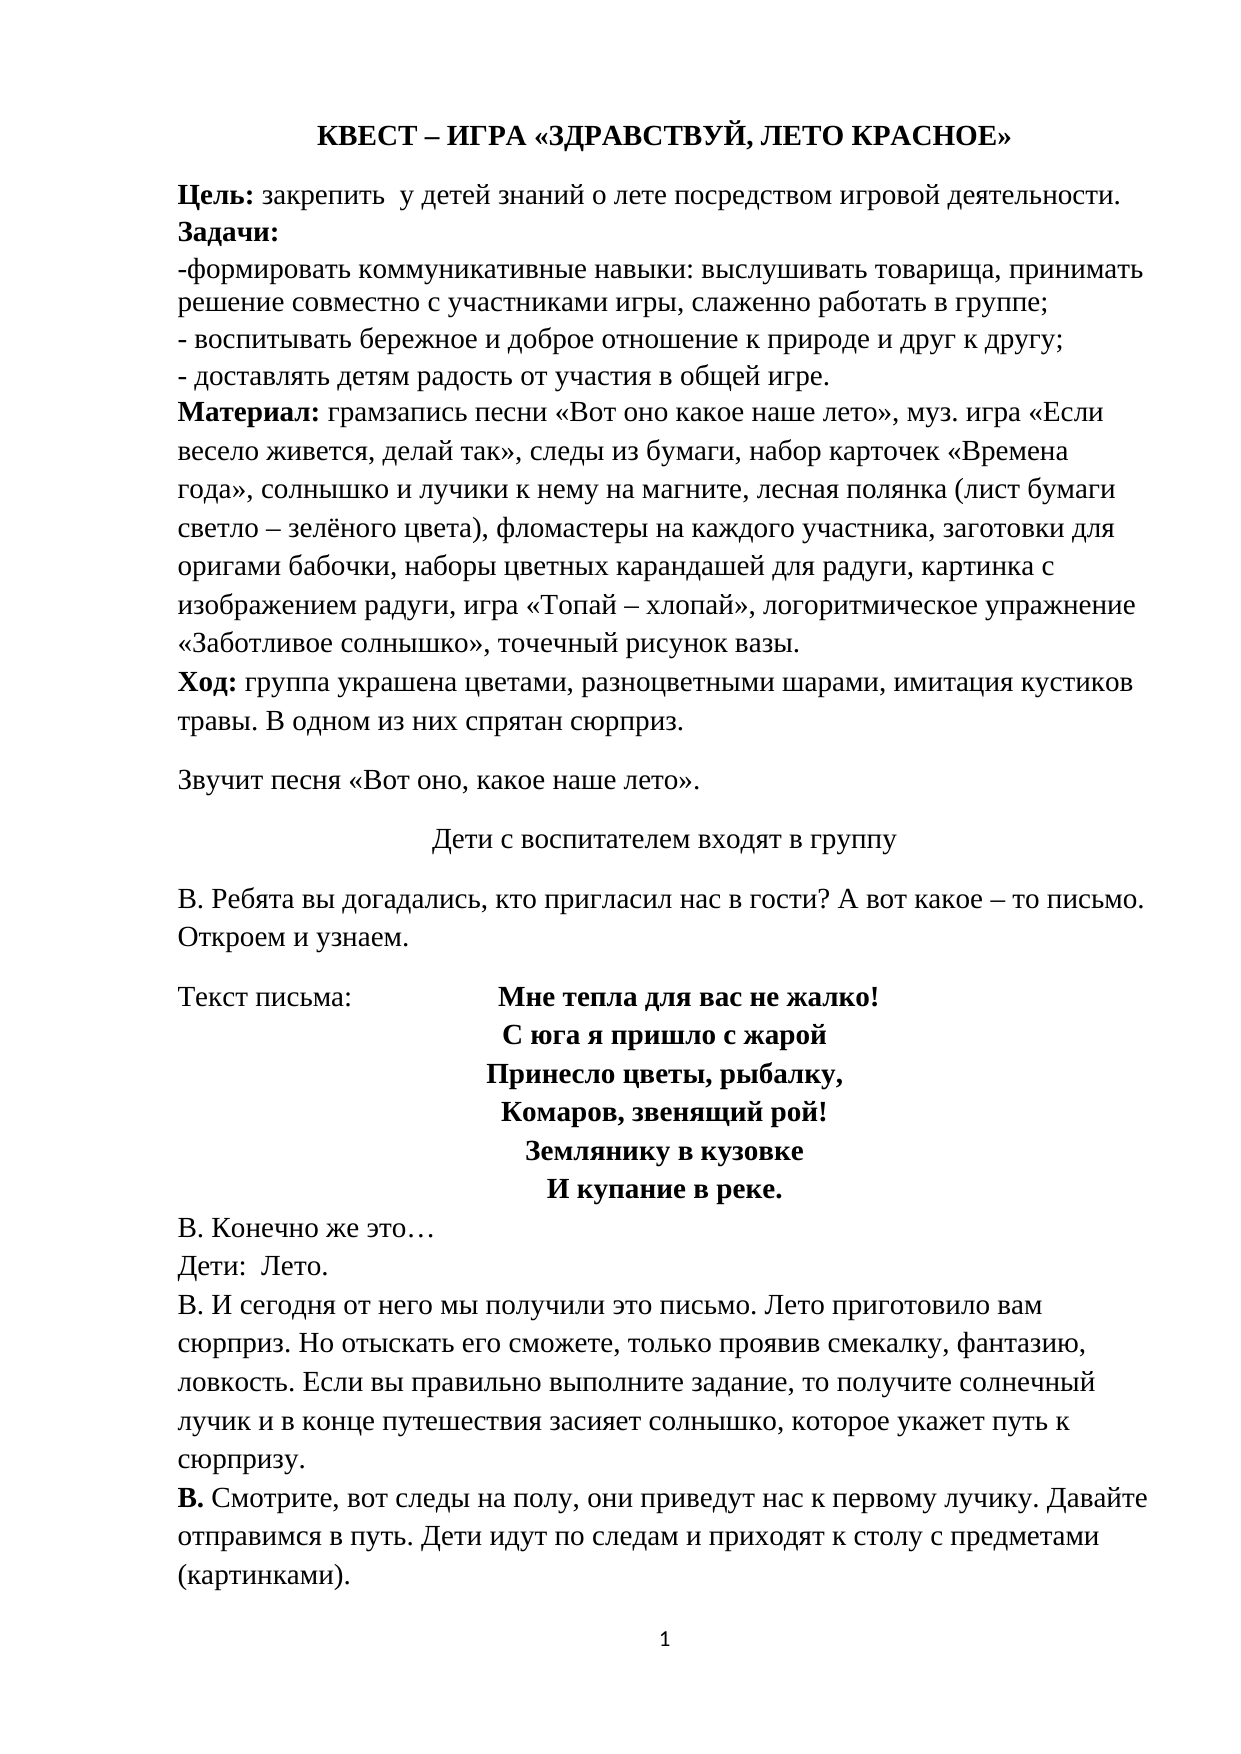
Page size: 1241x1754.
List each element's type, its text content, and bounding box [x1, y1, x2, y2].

text Цель: закрепить у детей знаний о лете посредством игровой деятельности. [177, 177, 1152, 211]
text Комаров, звенящий рой! [177, 1094, 1152, 1128]
text В. Ребята вы догадались, кто пригласил нас в гости? А вот какое – то письмо. Откроем и узнаем. [177, 881, 1152, 953]
text В. Смотрите, вот следы на полу, они приведут нас к первому лучику. Давайте отправимся в путь. Дети идут по следам и приходят к столу с предметами (картинками). [177, 1480, 1152, 1590]
text Материал: грамзапись песни «Вот оно какое наше лето», муз. игра «Если весело живется, делай так», следы из бумаги, набор карточек «Времена года», солнышко и лучики к нему на магните, лесная полянка (лист бумаги светло – зелёного цвета), фломастеры на каждого участника, заготовки для оригами бабочки, наборы цветных карандашей для радуги, картинка с изображением радуги, игра «Топай – хлопай», логоритмическое упражнение «Заботливое солнышко», точечный рисунок вазы. [177, 394, 1152, 659]
text Текст письма: Мне тепла для вас не жалко! [177, 979, 1152, 1012]
text -формировать коммуникативные навыки: выслушивать товарища, принимать решение совместно с участниками игры, слаженно работать в группе; [177, 251, 1152, 318]
text И купание в реке. [177, 1171, 1152, 1205]
text Звучит песня «Вот оно, какое наше лето». [177, 762, 1152, 796]
text - воспитывать бережное и доброе отношение к природе и друг к другу; [177, 321, 1152, 354]
text Дети с воспитателем входят в группу [177, 821, 1152, 855]
text Ход: группа украшена цветами, разноцветными шарами, имитация кустиков травы. В одном из них спрятан сюрприз. [177, 664, 1152, 736]
text Дети: Лето. [177, 1248, 1152, 1282]
text В. И сегодня от него мы получили это письмо. Лето приготовило вам сюрприз. Но отыскать его сможете, только проявив смекалку, фантазию, ловкость. Если вы правильно выполните задание, то получите солнечный лучик и в конце путешествия засияет солнышко, которое укажет путь к сюрпризу. [177, 1287, 1152, 1475]
text Задачи: [177, 214, 1152, 248]
text КВЕСТ – ИГРА «ЗДРАВСТВУЙ, ЛЕТО КРАСНОЕ» [177, 118, 1152, 152]
text Принесло цветы, рыбалку, [177, 1056, 1152, 1089]
text - доставлять детям радость от участия в общей игре. [177, 358, 1152, 391]
text С юга я пришло с жарой [177, 1017, 1152, 1051]
text Землянику в кузовке [177, 1133, 1152, 1166]
text В. Конечно же это… [177, 1210, 1152, 1243]
